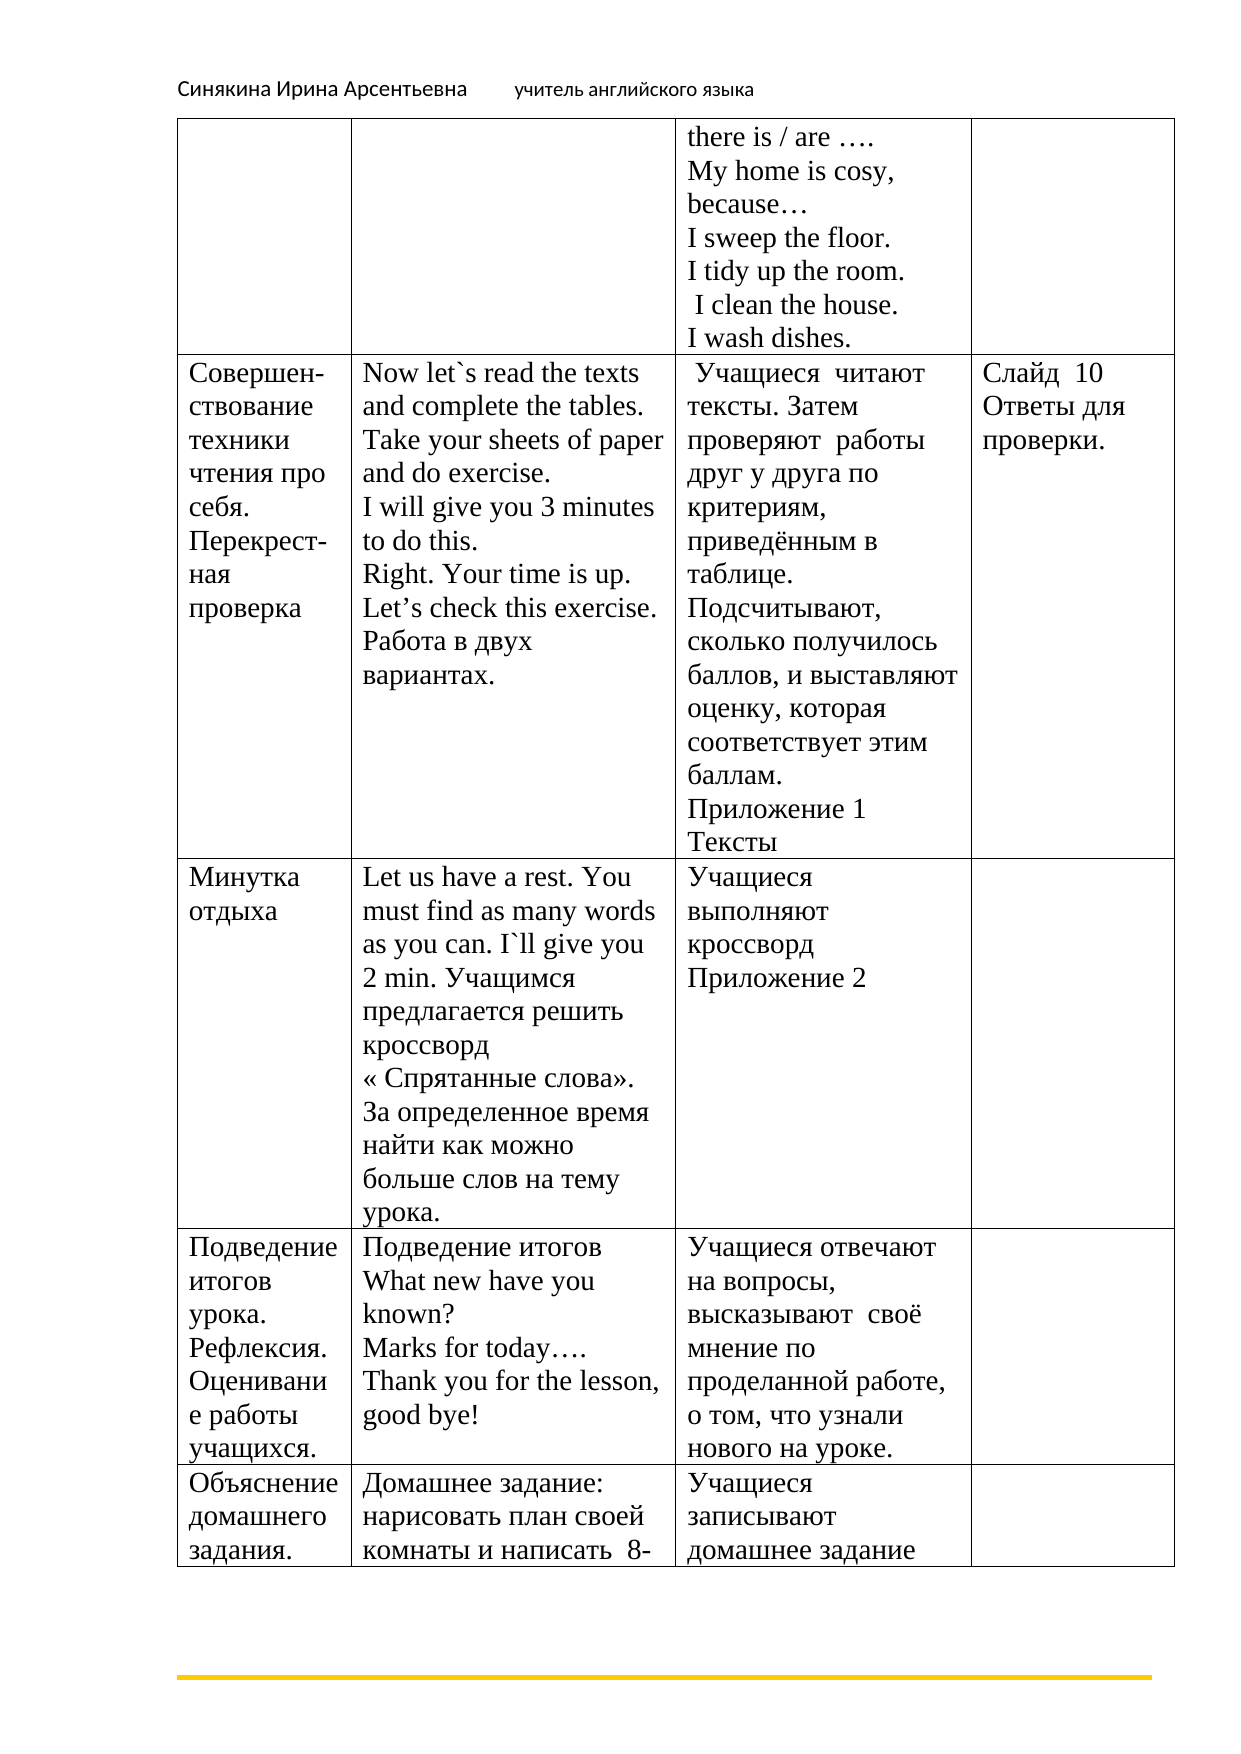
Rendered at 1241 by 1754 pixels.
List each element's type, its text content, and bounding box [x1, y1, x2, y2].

table_cell Слайд 10 Ответы для проверки. [972, 355, 1174, 858]
table_cell Минутка отдыха [178, 859, 351, 1228]
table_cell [178, 1465, 351, 1566]
table_cell Now let`s read the texts and complete the tables. Take your sheets of paper and do exercise. I will give you 3 minutes to do this. Right. Your time is up. Let’s check this exercise. Работа в двух вариантах. [352, 355, 675, 858]
table_cell Let us have a rest. You must find as many words as you can. I`ll give you 2 min. Учащимся предлагается решить кроссворд « Спрятанные слова». За определенное время найти как можно больше слов на тему урока. [352, 859, 675, 1228]
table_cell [676, 1465, 971, 1566]
table_cell Учащиеся читают тексты. Затем проверяют работы друг у друга по критериям, приведённым в таблице. Подсчитывают, сколько получилось баллов, и выставляют оценку, которая соответствует этим баллам. Приложение 1 Тексты [676, 355, 971, 858]
table_cell Совершен-ствование техники чтения про себя. Перекрест-ная проверка [178, 355, 351, 858]
table_cell Подведение итогов урока. Рефлексия. Оценивание работы учащихся. [178, 1229, 351, 1464]
table_cell [972, 1229, 1174, 1464]
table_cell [676, 119, 971, 354]
table_cell [972, 859, 1174, 1228]
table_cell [972, 119, 1174, 354]
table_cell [178, 119, 351, 354]
table_cell Учащиеся выполняют кроссворд Приложение 2 [676, 859, 971, 1228]
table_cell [352, 1465, 675, 1566]
table_cell Подведение итогов What new have you known? Marks for today…. Thank you for the lesson, good bye! [352, 1229, 675, 1464]
table_cell Учащиеся отвечают на вопросы, высказывают своё мнение по проделанной работе, о том, что узнали нового на уроке. [676, 1229, 971, 1464]
table_cell [972, 1465, 1174, 1566]
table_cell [352, 119, 675, 354]
